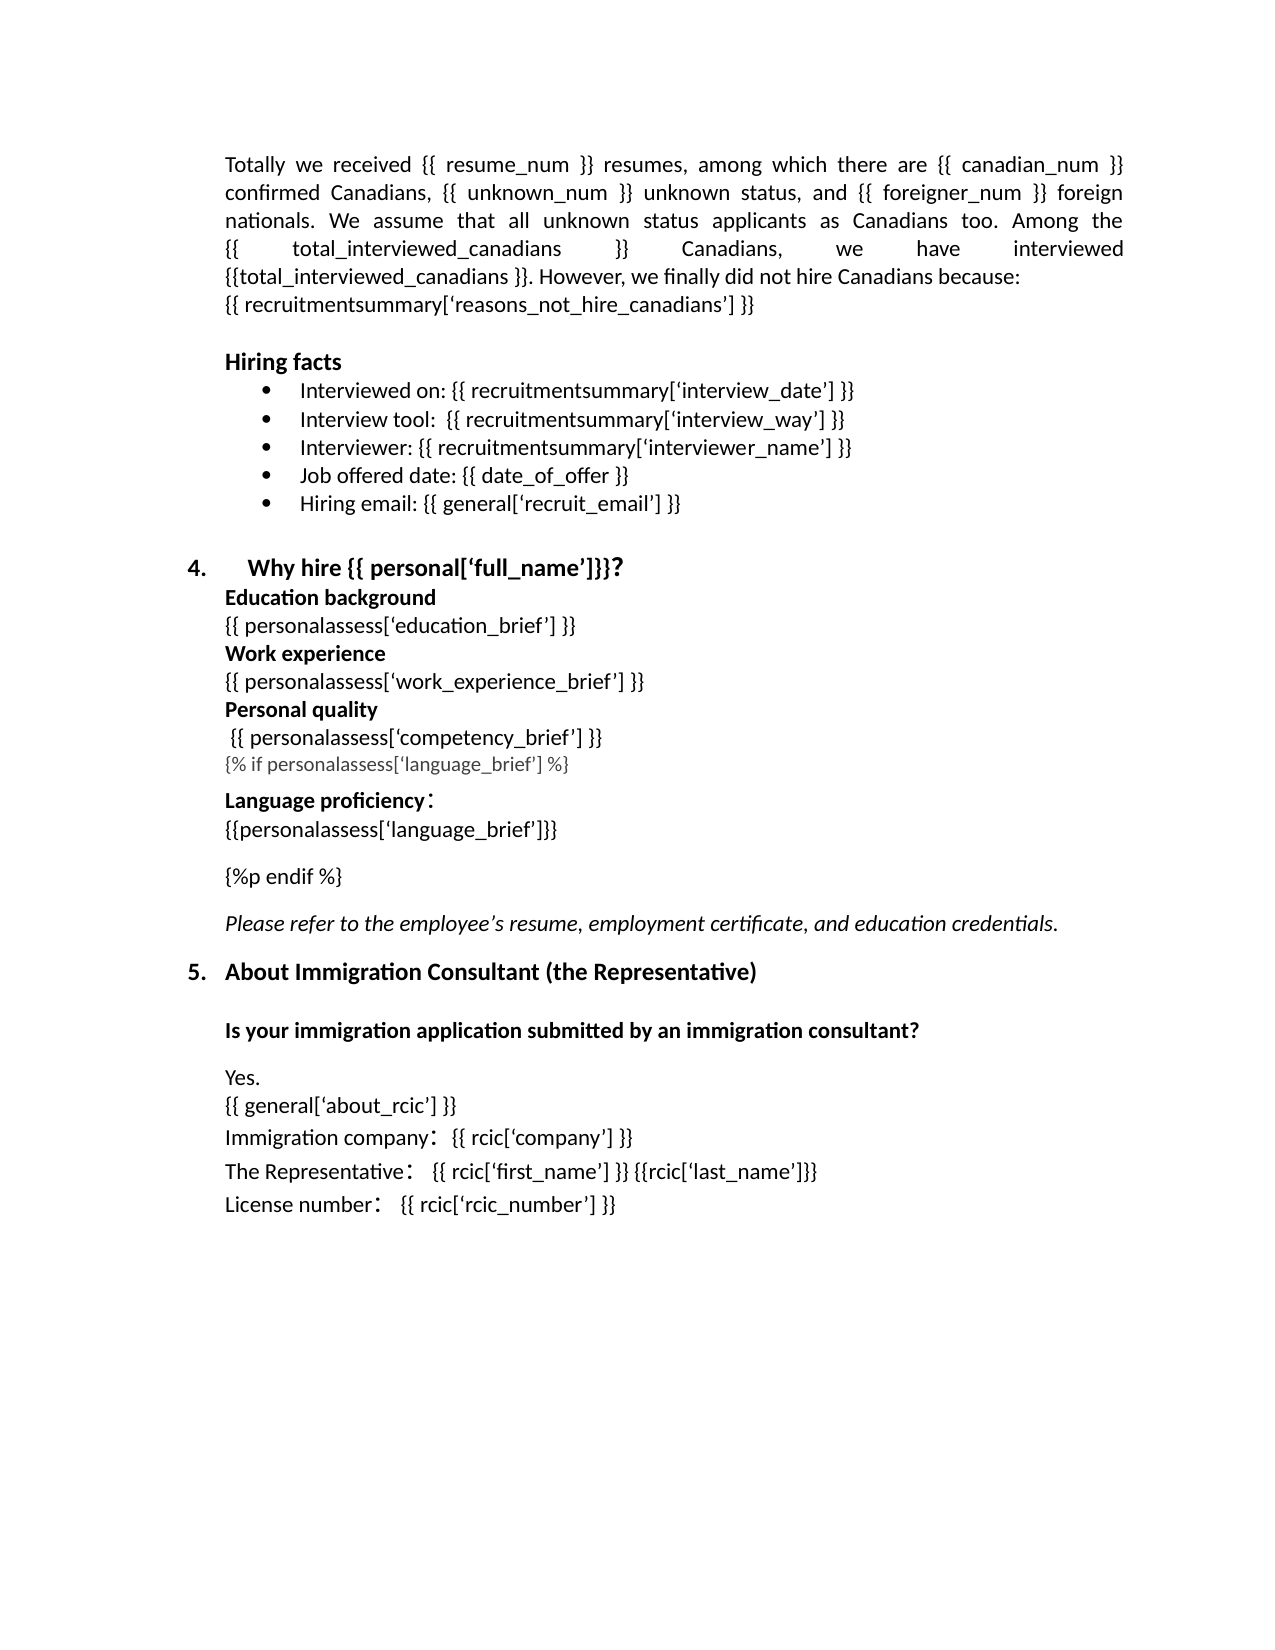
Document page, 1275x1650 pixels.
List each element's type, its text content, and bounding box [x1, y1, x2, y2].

list Work experience [225, 639, 1125, 667]
list Interview tool: {{ recruitmentsummary[‘interview_way’] }} [262, 405, 1125, 433]
list Interviewed on: {{ recruitmentsummary[‘interview_date’] }} [262, 377, 1125, 405]
list About Immigration Consultant (the Representative) [187, 956, 1125, 986]
list {{ personalassess[‘work_experience_brief’] }} [225, 667, 1125, 695]
list Hiring facts [225, 346, 1125, 377]
text {% if personalassess[‘language_brief’] %} [225, 751, 1125, 777]
list Totally we received {{ resume_num }} resumes, among which there are {{ canadian_num }} confirmed Canadians, {{ unknown_num }} unknown status, and {{ foreigner_num }} foreign nationals. We assume that all unknown status applicants as Canadians too. Among the {{ total_interviewed_canadians }} Canadians, we have interviewed {{total_interviewed_canadians }}. However, we finally did not hire Canadians because: [225, 150, 1125, 290]
text {%p endif %} [225, 862, 1125, 890]
list Hiring email: {{ general[‘recruit_email’] }} [262, 489, 1125, 517]
list Language proficiency： [225, 782, 1125, 815]
list Why hire {{ personal[‘full_name’]}}？ [187, 547, 1125, 583]
list Yes. [225, 1063, 1125, 1091]
list Education background [225, 583, 1125, 611]
text {{personalassess[‘language_brief’]}} [225, 815, 1125, 843]
list License number： {{ rcic[‘rcic_number’] }} [225, 1186, 1125, 1219]
list Personal quality [225, 695, 1125, 723]
list {{ personalassess[‘education_brief’] }} [225, 611, 1125, 639]
list Immigration company：{{ rcic[‘company’] }} [225, 1119, 1125, 1152]
list {{ personalassess[‘competency_brief’] }} [225, 723, 1125, 751]
text Please refer to the employee’s resume, employment certificate, and education credentials. [225, 909, 1125, 937]
list The Representative： {{ rcic[‘first_name’] }} {{rcic[‘last_name’]}} [225, 1152, 1125, 1186]
text Is your immigration application submitted by an immigration consultant? [187, 1016, 1125, 1044]
list Job offered date: {{ date_of_offer }} [262, 461, 1125, 489]
list {{ general[‘about_rcic’] }} [225, 1091, 1125, 1119]
list {{ recruitmentsummary[‘reasons_not_hire_canadians’] }} [225, 290, 1125, 318]
list Interviewer: {{ recruitmentsummary[‘interviewer_name’] }} [262, 433, 1125, 461]
